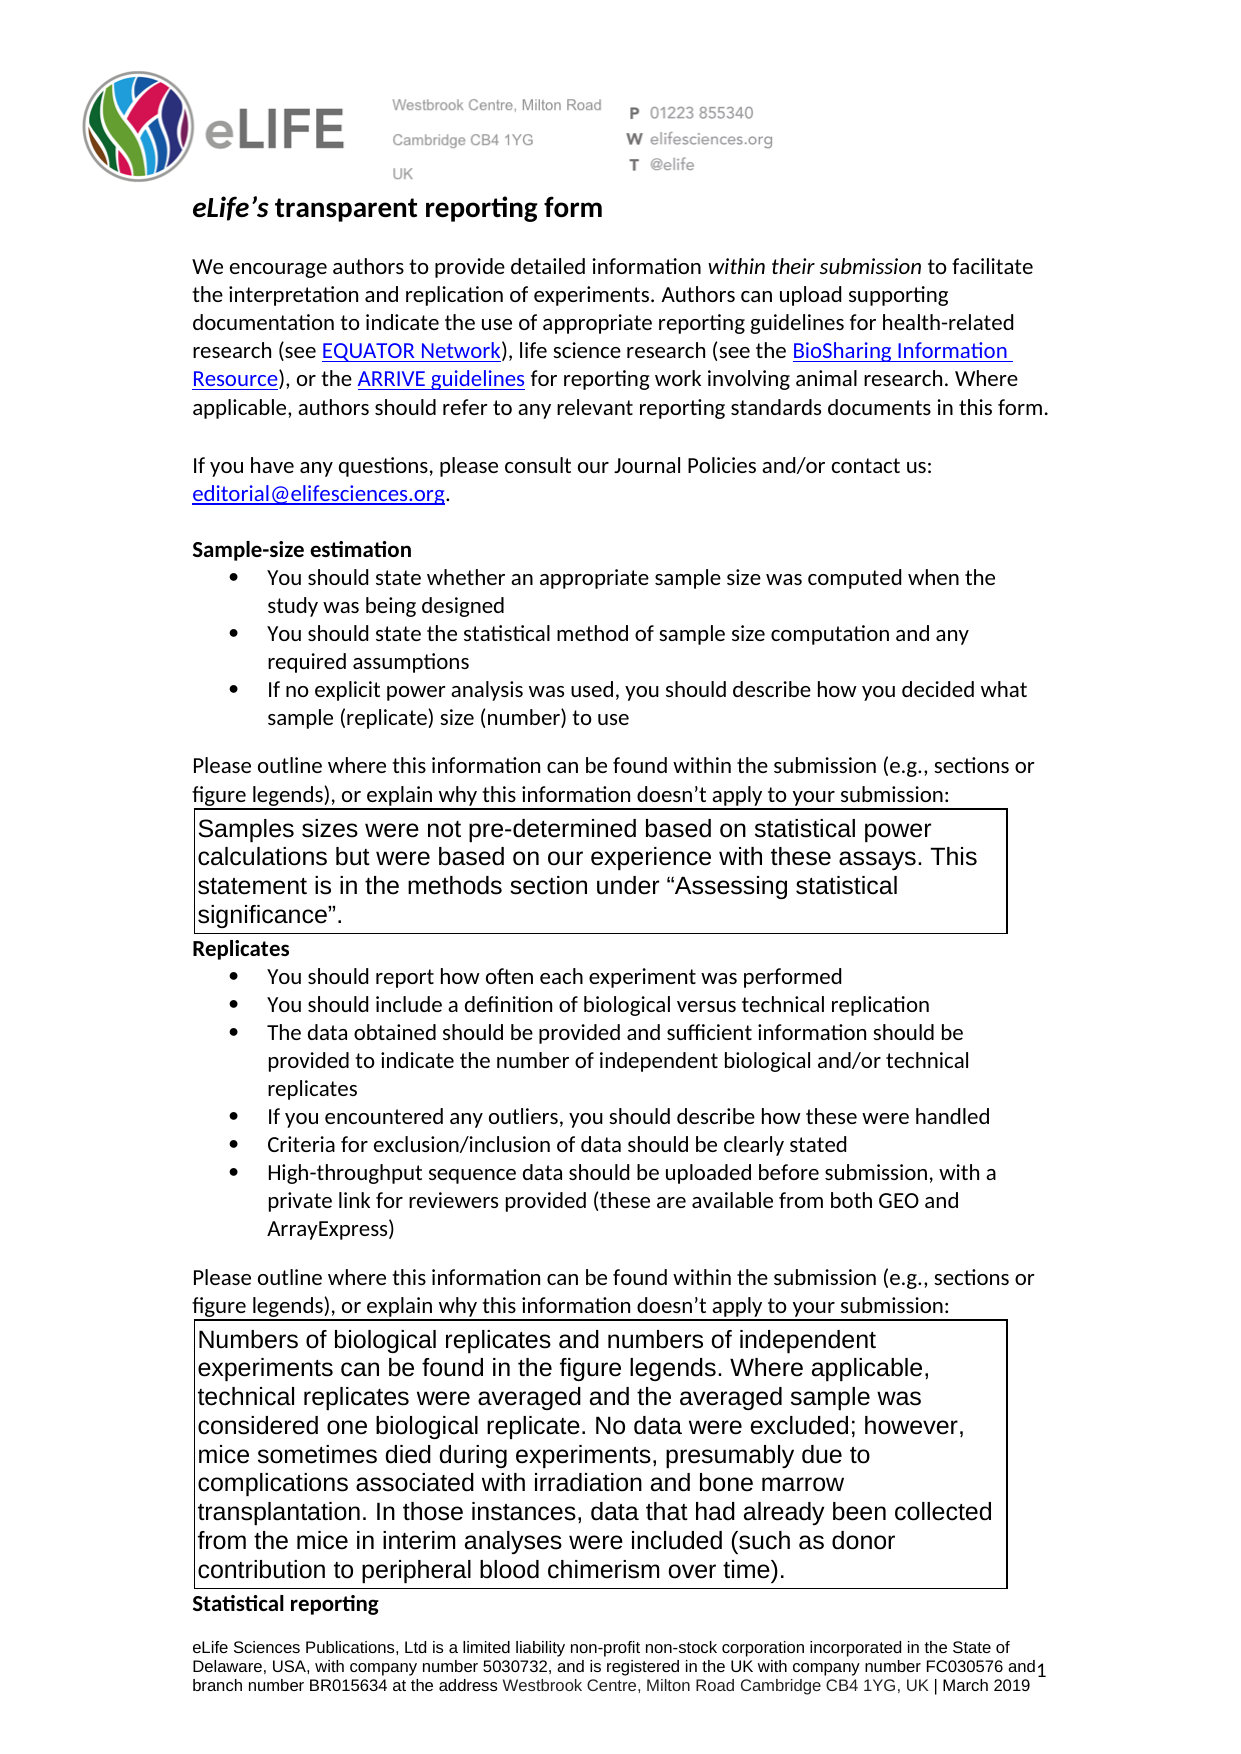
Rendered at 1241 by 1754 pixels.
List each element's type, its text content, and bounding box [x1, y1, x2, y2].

text eLife’s transparent reporting form [192, 189, 1053, 224]
text We encourage authors to provide detailed information within their submission to facilitate the interpretation and replication of experiments. Authors can upload supporting documentation to indicate the use of appropriate reporting guidelines for health-related research (see EQUATOR Network), life science research (see the BioSharing Information Resource), or the ARRIVE guidelines for reporting work involving animal research. Where applicable, authors should refer to any relevant reporting standards documents in this form. [192, 252, 1053, 421]
list The data obtained should be provided and sufficient information should be provided to indicate the number of independent biological and/or technical replicates [229, 1018, 1053, 1102]
text Replicates [192, 836, 1053, 962]
text Statistical reporting [192, 1319, 1053, 1617]
text Samples sizes were not pre-determined based on statistical power calculations but were based on our experience with these assays. This statement is in the methods section under “Assessing statistical significance”. [195, 811, 1006, 931]
list You should include a definition of biological versus technical replication [229, 990, 1053, 1018]
list Criteria for exclusion/inclusion of data should be clearly stated [229, 1130, 1053, 1158]
list You should report how often each experiment was performed [229, 962, 1053, 990]
list If you encountered any outliers, you should describe how these were handled [229, 1102, 1053, 1130]
text Numbers of biological replicates and numbers of independent experiments can be found in the figure legends. Where applicable, technical replicates were averaged and the averaged sample was considered one biological replicate. No data were excluded; however, mice sometimes died during experiments, presumably due to complications associated with irradiation and bone marrow transplantation. In those instances, data that had already been collected from the mice in interim analyses were included (such as donor contribution to peripheral blood chimerism over time). [195, 1323, 1006, 1586]
list You should state whether an appropriate sample size was computed when the study was being designed [229, 563, 1053, 619]
list If no explicit power analysis was used, you should describe how you decided what sample (replicate) size (number) to use [229, 675, 1053, 731]
picture [73, 59, 784, 189]
text Sample-size estimation [192, 535, 1053, 563]
text If you have any questions, please consult our Journal Policies and/or contact us: editorial@elifesciences.org. [192, 451, 1053, 507]
list You should state the statistical method of sample size computation and any required assumptions [229, 619, 1053, 675]
list High-throughput sequence data should be uploaded before submission, with a private link for reviewers provided (these are available from both GEO and ArrayExpress) [229, 1158, 1053, 1242]
